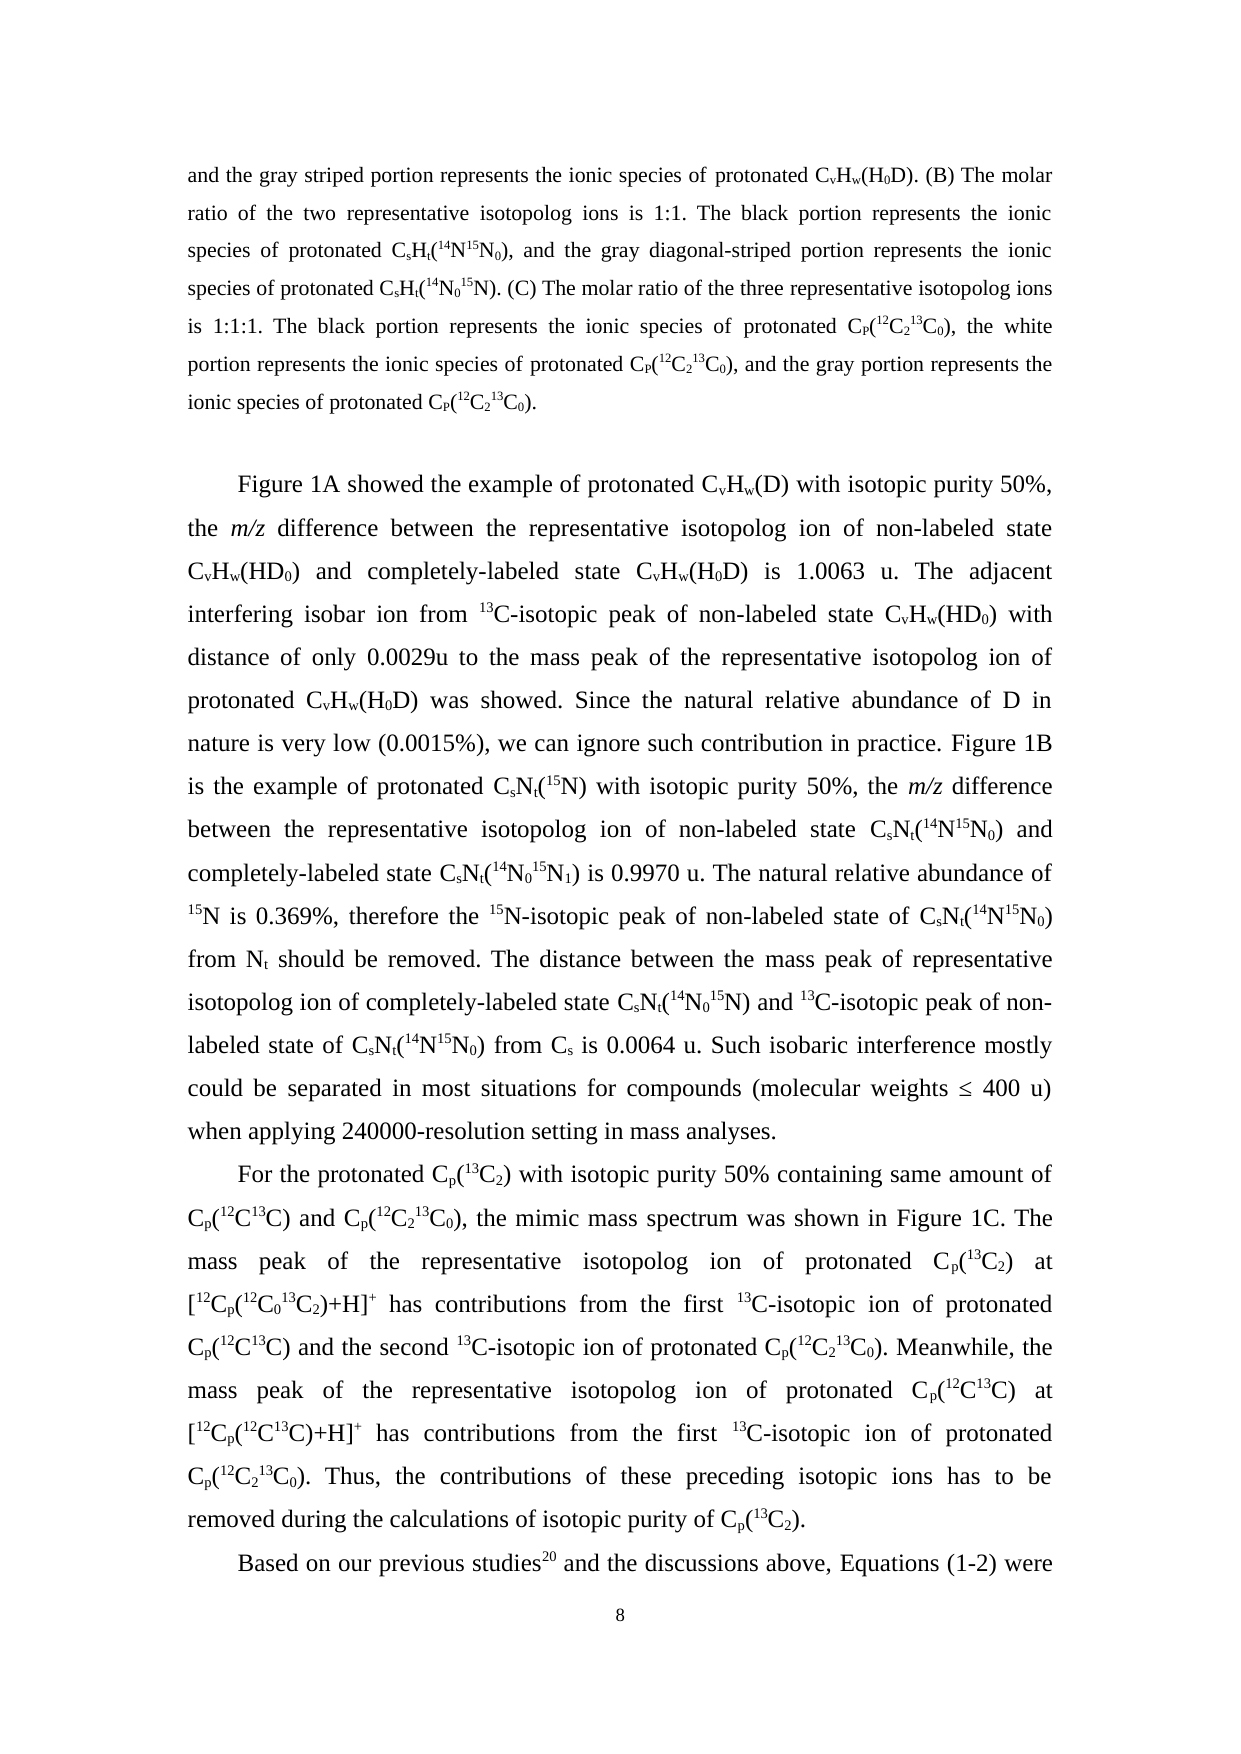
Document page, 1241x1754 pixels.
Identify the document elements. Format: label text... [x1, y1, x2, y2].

text Figure 1A showed the example of protonated CvHw(D) with isotopic purity 50%, the m/z difference between the representative isotopolog ion of non-labeled state CvHw(HD0) and completely-labeled state CvHw(H0D) is 1.0063 u. The adjacent interfering isobar ion from 13C-isotopic peak of non-labeled state CvHw(HD0) with distance of only 0.0029u to the mass peak of the representative isotopolog ion of protonated CvHw(H0D) was showed. Since the natural relative abundance of D in nature is very low (0.0015%), we can ignore such contribution in practice. Figure 1B is the example of protonated CsNt(15N) with isotopic purity 50%, the m/z difference between the representative isotopolog ion of non-labeled state CsNt(14N15N0) and completely-labeled state CsNt(14N015N1) is 0.9970 u. The natural relative abundance of 15N is 0.369%, therefore the 15N-isotopic peak of non-labeled state of CsNt(14N15N0) from Nt should be removed. The distance between the mass peak of representative isotopolog ion of completely-labeled state CsNt(14N015N) and 13C-isotopic peak of non-labeled state of CsNt(14N15N0) from Cs is 0.0064 u. Such isobaric interference mostly could be separated in most situations for compounds (molecular weights ≤ 400 u) when applying 240000-resolution setting in mass analyses. [187, 469, 1053, 1145]
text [187, 162, 1053, 414]
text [187, 1548, 1053, 1576]
text For the protonated Cp(13C2) with isotopic purity 50% containing same amount of Cp(12C13C) and Cp(12C213C0), the mimic mass spectrum was shown in Figure 1C. The mass peak of the representative isotopolog ion of protonated Cp(13C2) at [12Cp(12C013C2)+H]+ has contributions from the first 13C-isotopic ion of protonated Cp(12C13C) and the second 13C-isotopic ion of protonated Cp(12C213C0). Meanwhile, the mass peak of the representative isotopolog ion of protonated Cp(12C13C) at [12Cp(12C13C)+H]+ has contributions from the first 13C-isotopic ion of protonated Cp(12C213C0). Thus, the contributions of these preceding isotopic ions has to be removed during the calculations of isotopic purity of Cp(13C2). [187, 1159, 1053, 1533]
